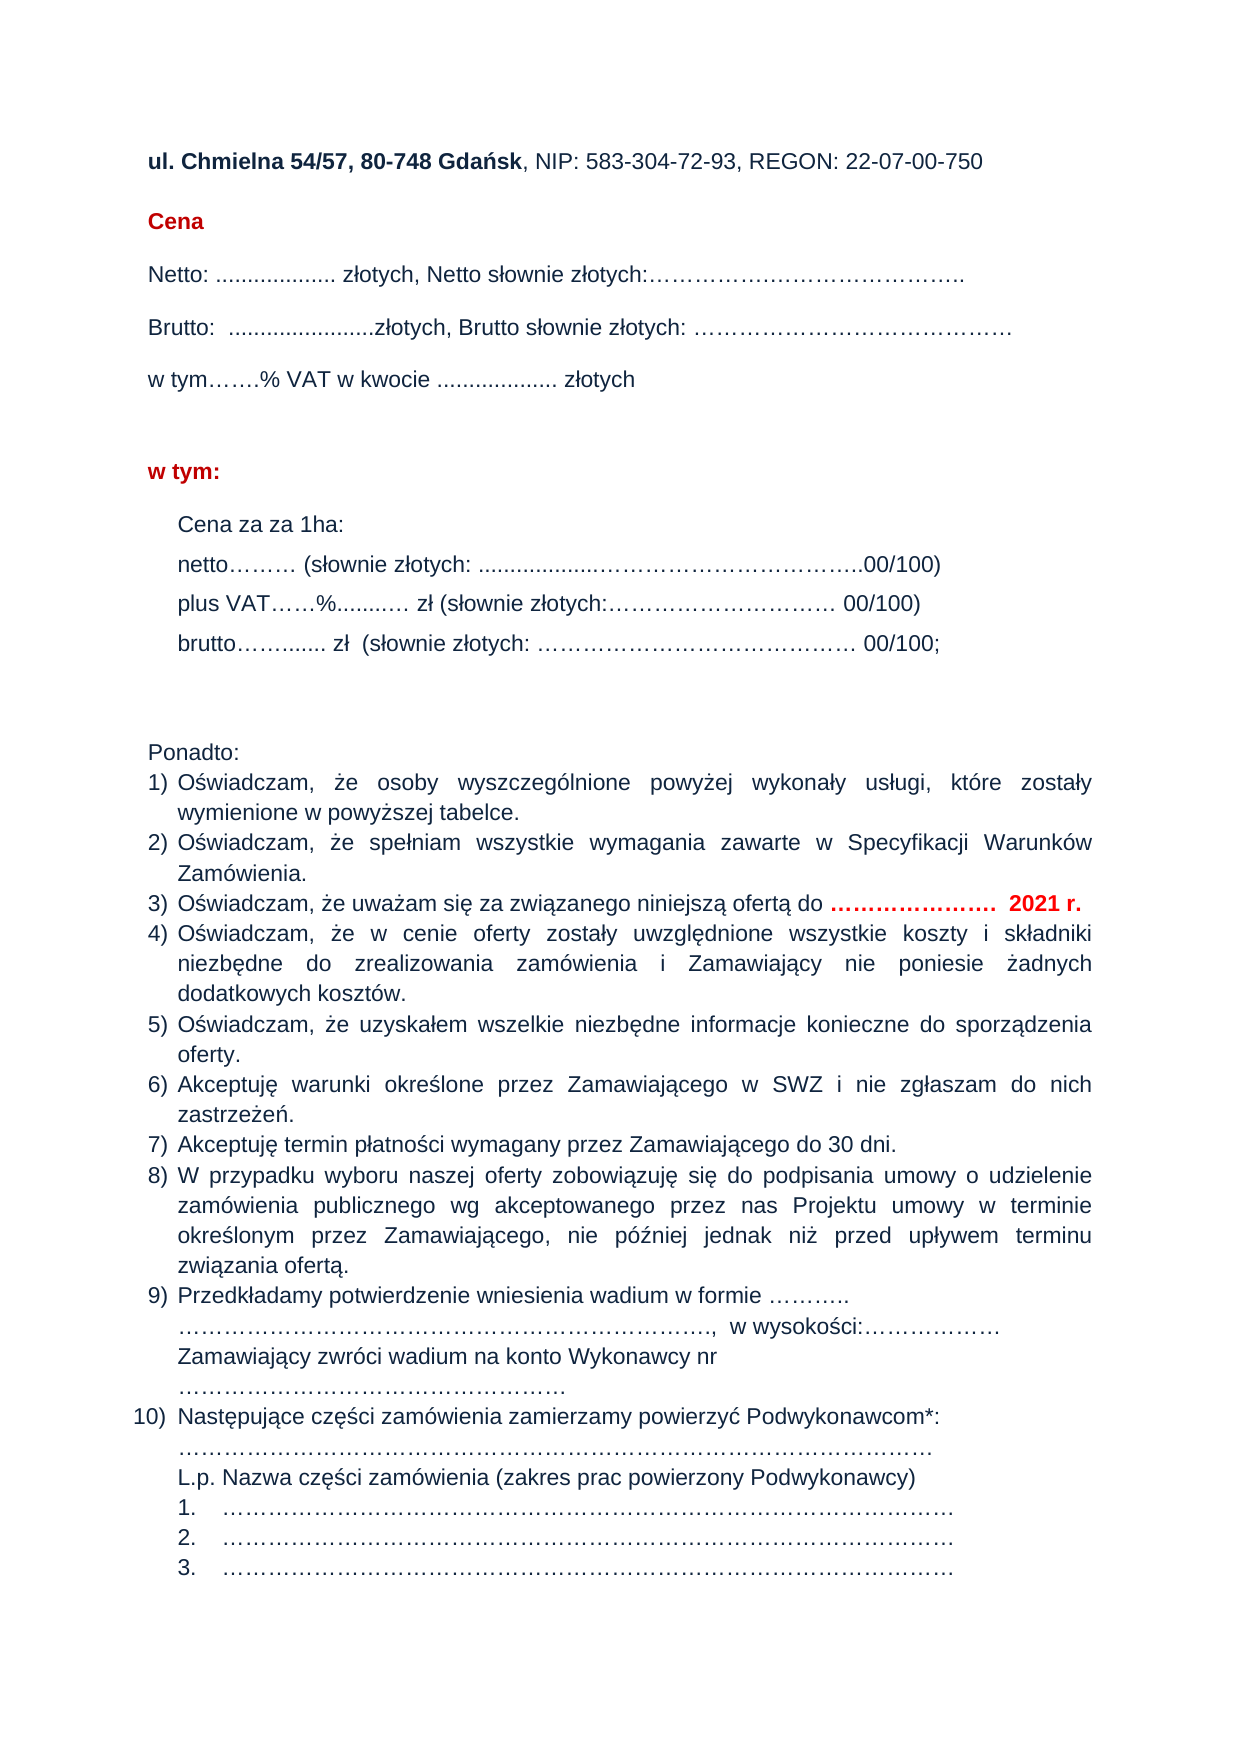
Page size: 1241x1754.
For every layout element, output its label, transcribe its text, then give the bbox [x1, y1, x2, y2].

list …………………………………………………………………………………… [177, 1494, 1093, 1520]
text Brutto: .......................złotych, Brutto słownie złotych: …………………………………… [148, 313, 1093, 340]
list L.p. Nazwa części zamówienia (zakres prac powierzony Podwykonawcy) [177, 1464, 1093, 1490]
list Oświadczam, że spełniam wszystkie wymagania zawarte w Specyfikacji Warunków Zamówienia. [148, 829, 1093, 886]
text Cena za za 1ha: [177, 511, 1093, 537]
text Netto: ................... złotych, Netto słownie złotych:…………….…………………….. [148, 261, 1093, 287]
list Przedkładamy potwierdzenie wniesienia wadium w formie ………..……………………………………………………………., w wysokości:……………… [148, 1282, 1093, 1339]
text w tym: [148, 458, 1093, 485]
text brutto……....... zł (słownie złotych: …………………………………… 00/100; [177, 629, 1093, 656]
list Następujące części zamówienia zamierzamy powierzyć Podwykonawcom*: [133, 1403, 1093, 1429]
list Oświadczam, że osoby wyszczególnione powyżej wykonały usługi, które zostały wymienione w powyższej tabelce. [148, 769, 1093, 825]
text netto……… (słownie złotych: ...................……………………………..00/100) [177, 551, 1093, 577]
text ul. Chmielna 54/57, 80-748 Gdańsk, NIP: 583-304-72-93, REGON: 22-07-00-750 [148, 148, 1093, 174]
text Ponadto: [148, 739, 1093, 765]
list Akceptuję termin płatności wymagany przez Zamawiającego do 30 dni. [148, 1131, 1093, 1158]
text w tym…….% VAT w kwocie ................... złotych [148, 366, 1093, 392]
list W przypadku wyboru naszej oferty zobowiązuję się do podpisania umowy o udzielenie zamówienia publicznego wg akceptowanego przez nas Projektu umowy w terminie określonym przez Zamawiającego, nie później jednak niż przed upływem terminu związania ofertą. [148, 1162, 1093, 1278]
text Cena [148, 208, 1093, 234]
list …………………………………………………………………………………… [177, 1524, 1093, 1550]
list Oświadczam, że uzyskałem wszelkie niezbędne informacje konieczne do sporządzenia oferty. [148, 1011, 1093, 1067]
list …………………………………………………………………………………… [177, 1554, 1093, 1581]
list Oświadczam, że w cenie oferty zostały uwzględnione wszystkie koszty i składniki niezbędne do zrealizowania zamówienia i Zamawiający nie poniesie żadnych dodatkowych kosztów. [148, 920, 1093, 1007]
list Oświadczam, że uważam się za związanego niniejszą ofertą do …………………. 2021 r. [148, 890, 1093, 916]
list Akceptuję warunki określone przez Zamawiającego w SWZ i nie zgłaszam do nich zastrzeżeń. [148, 1071, 1093, 1127]
text plus VAT……%........… zł (słownie złotych:………………………… 00/100) [177, 590, 1093, 616]
list ……………………………………………………………………………………… [177, 1433, 1093, 1460]
list Zamawiający zwróci wadium na konto Wykonawcy nr …………………………………………… [177, 1343, 1093, 1399]
